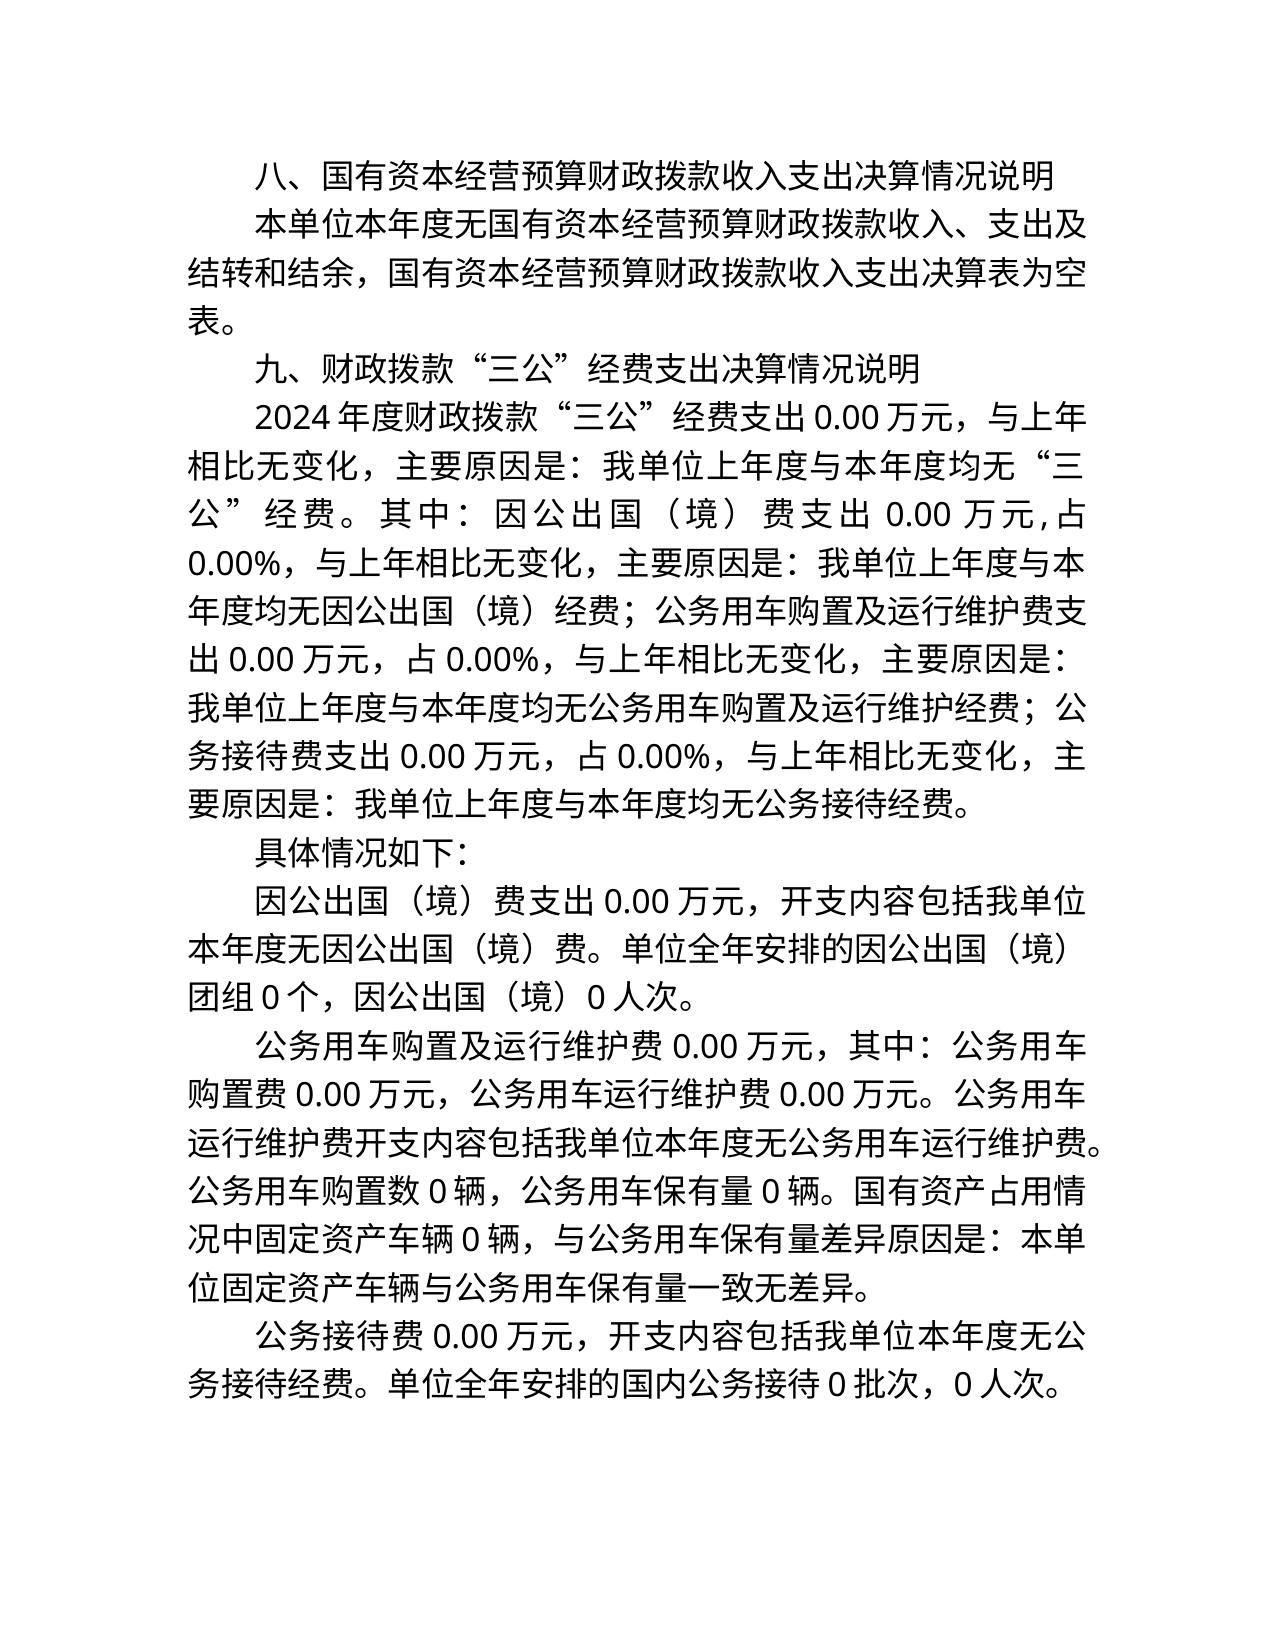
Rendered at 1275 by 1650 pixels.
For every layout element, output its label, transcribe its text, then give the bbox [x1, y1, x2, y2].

text 九、财政拨款“三公”经费支出决算情况说明 [187, 343, 1087, 391]
text 公务接待费0.00万元，开支内容包括我单位本年度无公务接待经费。单位全年安排的国内公务接待0批次，0人次。 [187, 1310, 1087, 1407]
text 因公出国（境）费支出0.00万元，开支内容包括我单位本年度无因公出国（境）费。单位全年安排的因公出国（境）团组0个，因公出国（境）0人次。 [187, 874, 1087, 1019]
text 本单位本年度无国有资本经营预算财政拨款收入、支出及结转和结余，国有资本经营预算财政拨款收入支出决算表为空表。 [187, 198, 1087, 343]
text 2024年度财政拨款“三公”经费支出0.00万元，与上年相比无变化，主要原因是：我单位上年度与本年度均无“三公”经费。其中：因公出国（境）费支出0.00万元,占0.00%，与上年相比无变化，主要原因是：我单位上年度与本年度均无因公出国（境）经费；公务用车购置及运行维护费支出0.00万元，占0.00%，与上年相比无变化，主要原因是：我单位上年度与本年度均无公务用车购置及运行维护经费；公务接待费支出0.00万元，占0.00%，与上年相比无变化，主要原因是：我单位上年度与本年度均无公务接待经费。 [187, 391, 1087, 826]
text 公务用车购置及运行维护费0.00万元，其中：公务用车购置费0.00万元，公务用车运行维护费0.00万元。公务用车运行维护费开支内容包括我单位本年度无公务用车运行维护费。公务用车购置数0辆，公务用车保有量0辆。国有资产占用情况中固定资产车辆0辆，与公务用车保有量差异原因是：本单位固定资产车辆与公务用车保有量一致无差异。 [187, 1019, 1087, 1310]
text 具体情况如下： [187, 826, 1087, 874]
text 八、国有资本经营预算财政拨款收入支出决算情况说明 [187, 150, 1087, 198]
